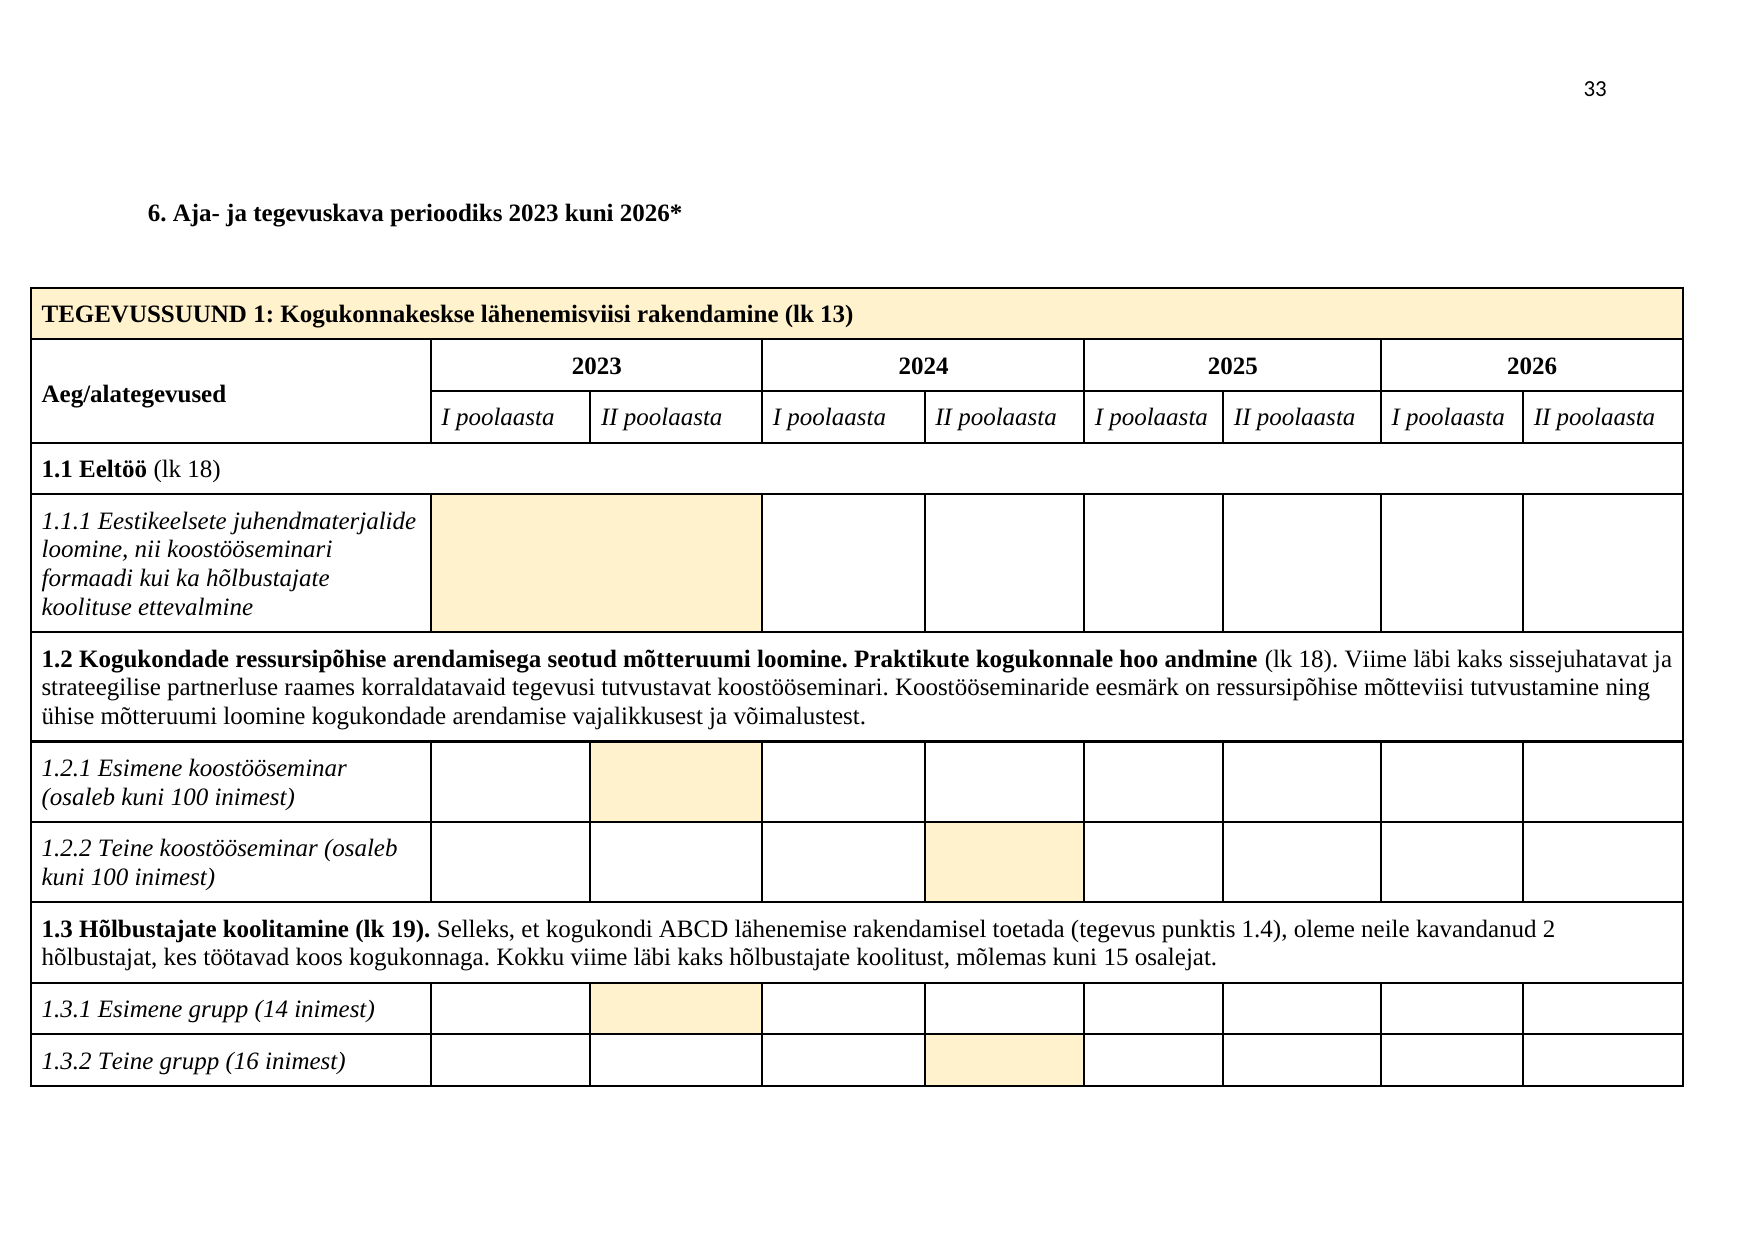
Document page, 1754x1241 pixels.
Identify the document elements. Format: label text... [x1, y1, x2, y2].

table_cell 2025 [1085, 340, 1380, 390]
table_cell II poolaasta [926, 392, 1083, 442]
table_cell [591, 984, 761, 1033]
table_cell II poolaasta [591, 392, 761, 442]
table_cell [926, 495, 1083, 631]
table_cell [1382, 743, 1522, 821]
table_cell [1382, 984, 1522, 1033]
table_cell [763, 823, 924, 901]
table_cell [1524, 823, 1682, 901]
table_cell [1224, 1035, 1380, 1085]
table_cell [1382, 823, 1522, 901]
table_cell [926, 823, 1083, 901]
table_cell I poolaasta [1085, 392, 1222, 442]
table_cell [1224, 823, 1380, 901]
table_cell [1085, 495, 1222, 631]
table_cell [926, 743, 1083, 821]
table_cell 1.1.1 Eestikeelsete juhendmaterjalide loomine, nii koostööseminari formaadi kui ka hõlbustajate koolituse ettevalmine [32, 495, 430, 631]
table_cell [1524, 495, 1682, 631]
table_cell [763, 1035, 924, 1085]
table_cell [1224, 984, 1380, 1033]
table_cell 2026 [1382, 340, 1682, 390]
table_cell [1382, 495, 1522, 631]
table_cell [1524, 743, 1682, 821]
table_cell 1.3.2 Teine grupp (16 inimest) [32, 1035, 430, 1085]
table_cell II poolaasta [1524, 392, 1682, 442]
subtitle 6. Aja- ja tegevuskava perioodiks 2023 kuni 2026* [148, 198, 1606, 226]
table_cell 1.2 Kogukondade ressursipõhise arendamisega seotud mõtteruumi loomine. Praktikute kogukonnale hoo andmine (lk 18). Viime läbi kaks sissejuhatavat ja strateegilise partnerluse raames korraldatavaid tegevusi tutvustavat koostööseminari. Koostööseminaride eesmärk on ressursipõhise mõtteviisi tutvustamine ning ühise mõtteruumi loomine kogukondade arendamise vajalikkusest ja võimalustest. [32, 633, 1682, 740]
table_cell [591, 743, 761, 821]
table_cell 1.3 Hõlbustajate koolitamine (lk 19). Selleks, et kogukondi ABCD lähenemise rakendamisel toetada (tegevus punktis 1.4), oleme neile kavandanud 2 hõlbustajat, kes töötavad koos kogukonnaga. Kokku viime läbi kaks hõlbustajate koolitust, mõlemas kuni 15 osalejat. [32, 903, 1682, 982]
table_cell 1.2.2 Teine koostööseminar (osaleb kuni 100 inimest) [32, 823, 430, 901]
table_header TEGEVUSSUUND 1: Kogukonnakeskse lähenemisviisi rakendamine (lk 13) [32, 289, 1682, 338]
table_cell [432, 743, 589, 821]
table_cell [432, 1035, 589, 1085]
table_cell [432, 984, 589, 1033]
table_cell [432, 823, 589, 901]
table_cell [591, 823, 761, 901]
table_cell 1.1 Eeltöö (lk 18) [32, 444, 1682, 493]
table_cell II poolaasta [1224, 392, 1380, 442]
table_cell [763, 984, 924, 1033]
table_cell [1085, 984, 1222, 1033]
table_cell [926, 1035, 1083, 1085]
table_cell [926, 984, 1083, 1033]
table_cell [1224, 495, 1380, 631]
table_cell [1524, 984, 1682, 1033]
table_cell [1085, 743, 1222, 821]
table_cell [1524, 1035, 1682, 1085]
table_cell [1085, 1035, 1222, 1085]
table_cell 2024 [763, 340, 1083, 390]
table_cell [763, 495, 924, 631]
table_cell [591, 1035, 761, 1085]
table_cell I poolaasta [432, 392, 589, 442]
table_cell [1382, 1035, 1522, 1085]
table_cell Aeg/alategevused [32, 340, 430, 442]
table_cell [1085, 823, 1222, 901]
table_cell [763, 743, 924, 821]
table_cell [432, 495, 761, 631]
table_cell 1.3.1 Esimene grupp (14 inimest) [32, 984, 430, 1033]
table_cell [1224, 743, 1380, 821]
table_cell 2023 [432, 340, 761, 390]
table_cell I poolaasta [763, 392, 924, 442]
table_cell 1.2.1 Esimene koostööseminar (osaleb kuni 100 inimest) [32, 743, 430, 821]
table_cell I poolaasta [1382, 392, 1522, 442]
